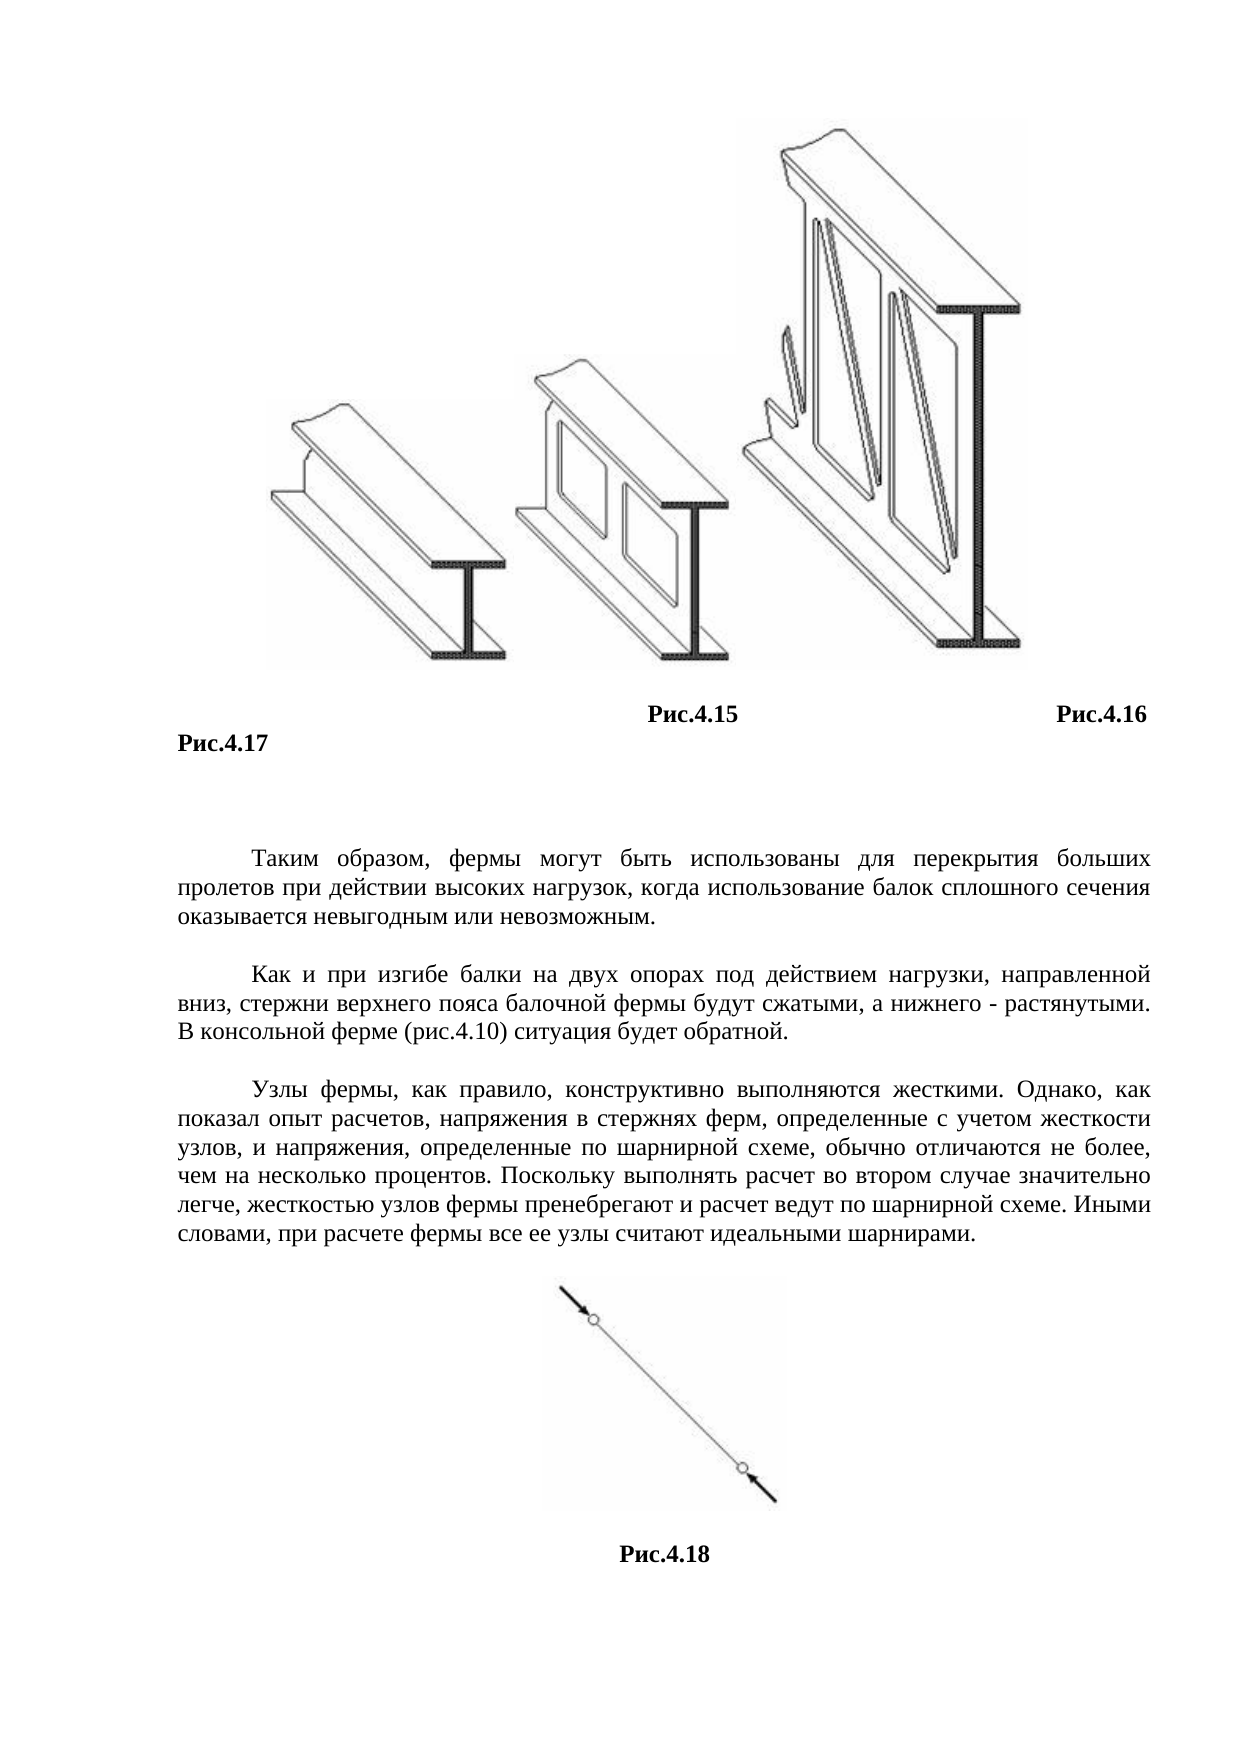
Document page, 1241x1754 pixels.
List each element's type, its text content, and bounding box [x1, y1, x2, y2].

text Узлы фермы, как правило, конструктивно выполняются жесткими. Однако, как показал опыт расчетов, напряжения в стержнях ферм, определенные с учетом жесткости узлов, и напряжения, определенные по шарнирной схеме, обычно отличаются не более, чем на несколько процентов. Поскольку выполнять расчет во втором случае значительно легче, жесткостью узлов фермы пренебрегают и расчет ведут по шарнирной схеме. Иными словами, при расчете фермы все ее узлы считают идеальными шарнирами. [177, 1074, 1152, 1247]
text Рис.4.15 Рис.4.16 Рис.4.17 [177, 699, 1152, 756]
picture [541, 1276, 788, 1511]
text Как и при изгибе балки на двух опорах под действием нагрузки, направленной вниз, стержни верхнего пояса балочной фермы будут сжатыми, а нижнего - растянутыми. В консольной ферме (рис.4.10) ситуация будет обратной. [177, 959, 1152, 1045]
picture [265, 118, 1029, 670]
text Таким образом, фермы могут быть использованы для перекрытия больших пролетов при действии высоких нагрузок, когда использование балок сплошного сечения оказывается невыгодным или невозможным. [177, 843, 1152, 930]
text Рис.4.18 [177, 1539, 1152, 1568]
